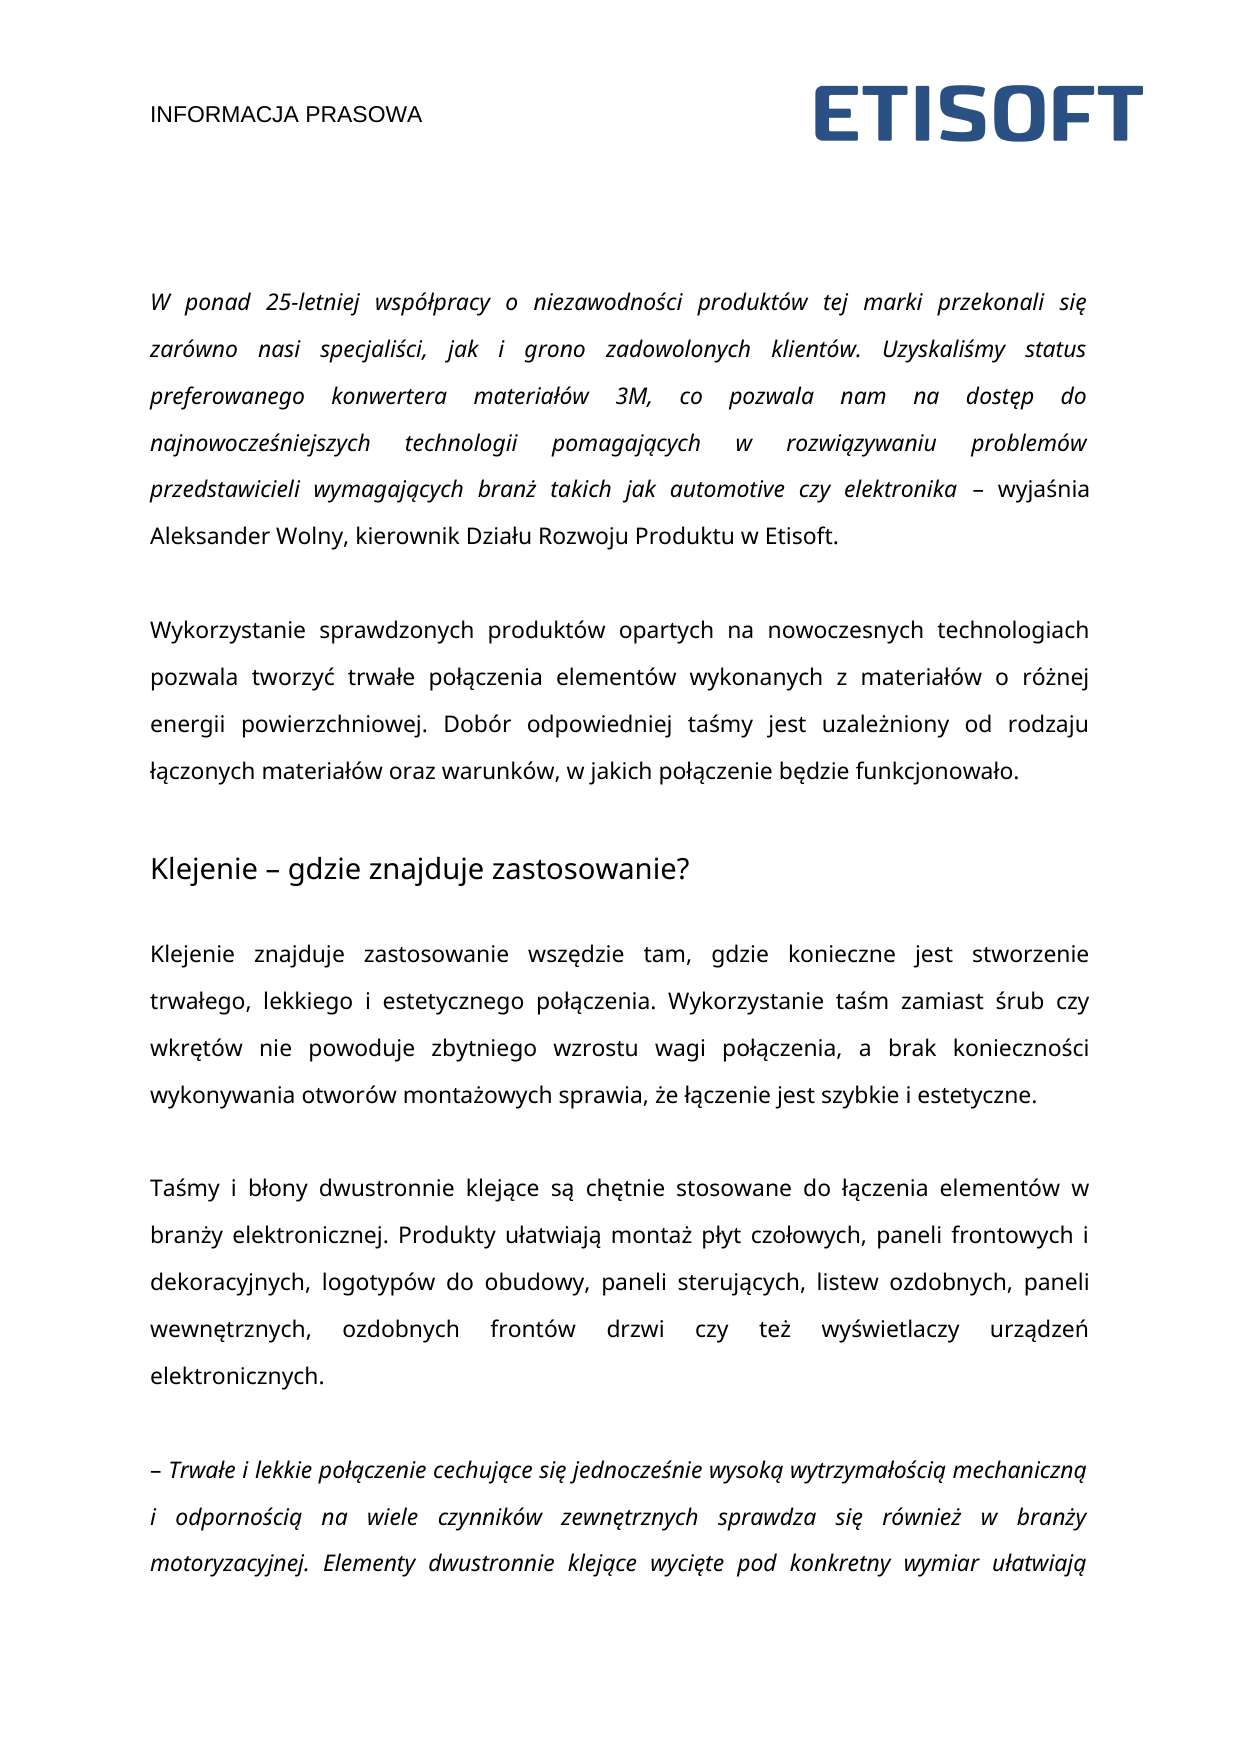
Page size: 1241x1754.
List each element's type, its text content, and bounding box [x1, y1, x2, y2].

text Klejenie znajduje zastosowanie wszędzie tam, gdzie konieczne jest stworzenie trwałego, lekkiego i estetycznego połączenia. Wykorzystanie taśm zamiast śrub czy wkrętów nie powoduje zbytniego wzrostu wagi połączenia, a brak konieczności wykonywania otworów montażowych sprawia, że łączenie jest szybkie i estetyczne. [150, 938, 1090, 1110]
text Wykorzystanie sprawdzonych produktów opartych na nowoczesnych technologiach pozwala tworzyć trwałe połączenia elementów wykonanych z materiałów o różnej energii powierzchniowej. Dobór odpowiedniej taśmy jest uzależniony od rodzaju łączonych materiałów oraz warunków, w jakich połączenie będzie funkcjonowało. [150, 614, 1090, 786]
picture [800, 69, 1150, 157]
subtitle Klejenie – gdzie znajduje zastosowanie? [150, 848, 1090, 888]
text Taśmy i błony dwustronnie klejące są chętnie stosowane do łączenia elementów w branży elektronicznej. Produkty ułatwiają montaż płyt czołowych, paneli frontowych i dekoracyjnych, logotypów do obudowy, paneli sterujących, listew ozdobnych, paneli wewnętrznych, ozdobnych frontów drzwi czy też wyświetlaczy urządzeń elektronicznych. [150, 1172, 1090, 1391]
